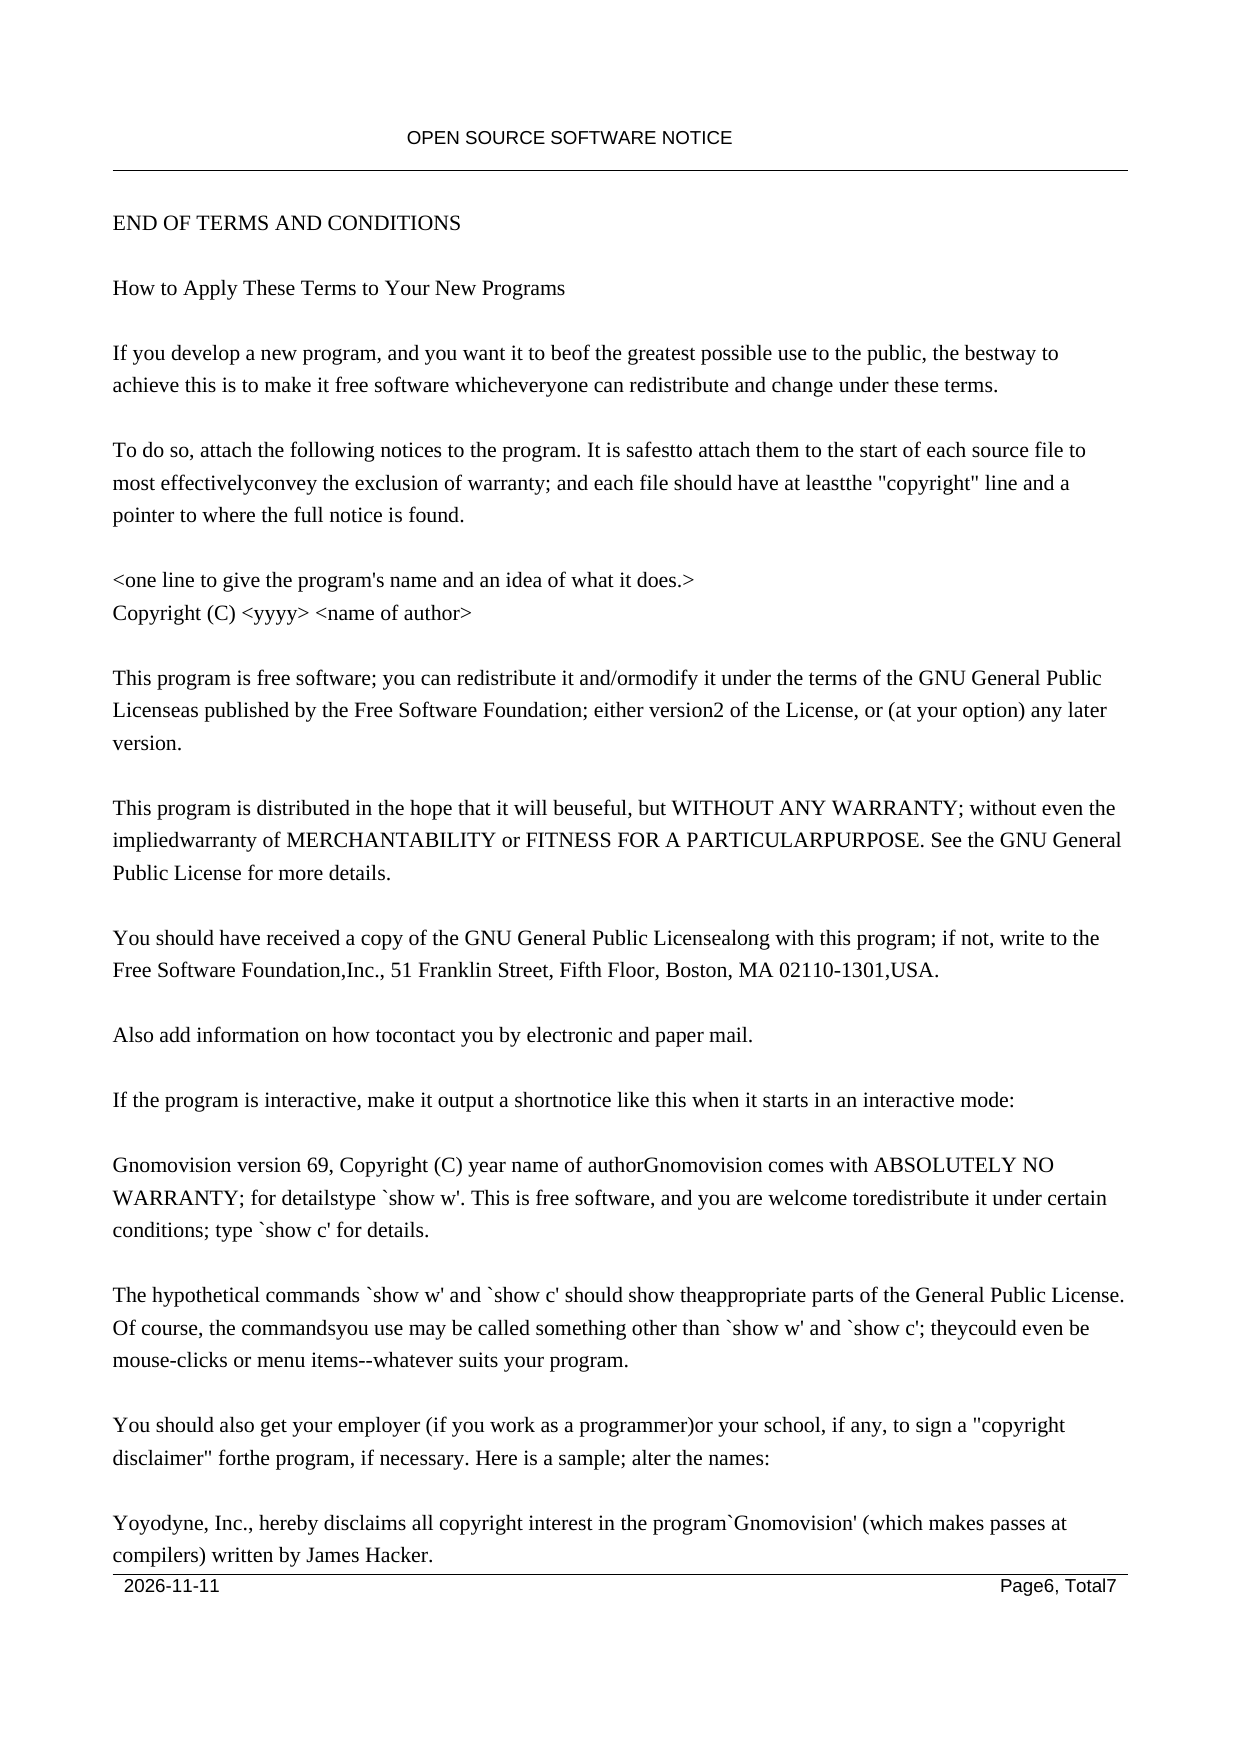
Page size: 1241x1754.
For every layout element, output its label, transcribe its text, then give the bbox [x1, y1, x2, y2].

text You should also get your employer (if you work as a programmer)or your school, if any, to sign a "copyright disclaimer" forthe program, if necessary. Here is a sample; alter the names: [112, 1409, 1128, 1474]
text <one line to give the program's name and an idea of what it does.> [112, 564, 1128, 596]
text Yoyodyne, Inc., hereby disclaims all copyright interest in the program`Gnomovision' (which makes passes at compilers) written by James Hacker. [112, 1506, 1128, 1571]
text You should have received a copy of the GNU General Public Licensealong with this program; if not, write to the Free Software Foundation,Inc., 51 Franklin Street, Fifth Floor, Boston, MA 02110-1301,USA. [112, 921, 1128, 986]
text This program is distributed in the hope that it will beuseful, but WITHOUT ANY WARRANTY; without even the impliedwarranty of MERCHANTABILITY or FITNESS FOR A PARTICULARPURPOSE. See the GNU General Public License for more details. [112, 791, 1128, 889]
text Gnomovision version 69, Copyright (C) year name of authorGnomovision comes with ABSOLUTELY NO WARRANTY; for detailstype `show w'. This is free software, and you are welcome toredistribute it under certain conditions; type `show c' for details. [112, 1149, 1128, 1246]
text To do so, attach the following notices to the program. It is safestto attach them to the start of each source file to most effectivelyconvey the exclusion of warranty; and each file should have at leastthe "copyright" line and a pointer to where the full notice is found. [112, 434, 1128, 531]
text This program is free software; you can redistribute it and/ormodify it under the terms of the GNU General Public Licenseas published by the Free Software Foundation; either version2 of the License, or (at your option) any later version. [112, 661, 1128, 759]
text If the program is interactive, make it output a shortnotice like this when it starts in an interactive mode: [112, 1084, 1128, 1116]
text How to Apply These Terms to Your New Programs [112, 271, 1128, 304]
text END OF TERMS AND CONDITIONS [112, 206, 1128, 239]
text Also add information on how tocontact you by electronic and paper mail. [112, 1019, 1128, 1051]
text Copyright (C) <yyyy> <name of author> [112, 596, 1128, 629]
text If you develop a new program, and you want it to beof the greatest possible use to the public, the bestway to achieve this is to make it free software whicheveryone can redistribute and change under these terms. [112, 336, 1128, 401]
text The hypothetical commands `show w' and `show c' should show theappropriate parts of the General Public License. Of course, the commandsyou use may be called something other than `show w' and `show c'; theycould even be mouse-clicks or menu items--whatever suits your program. [112, 1279, 1128, 1376]
